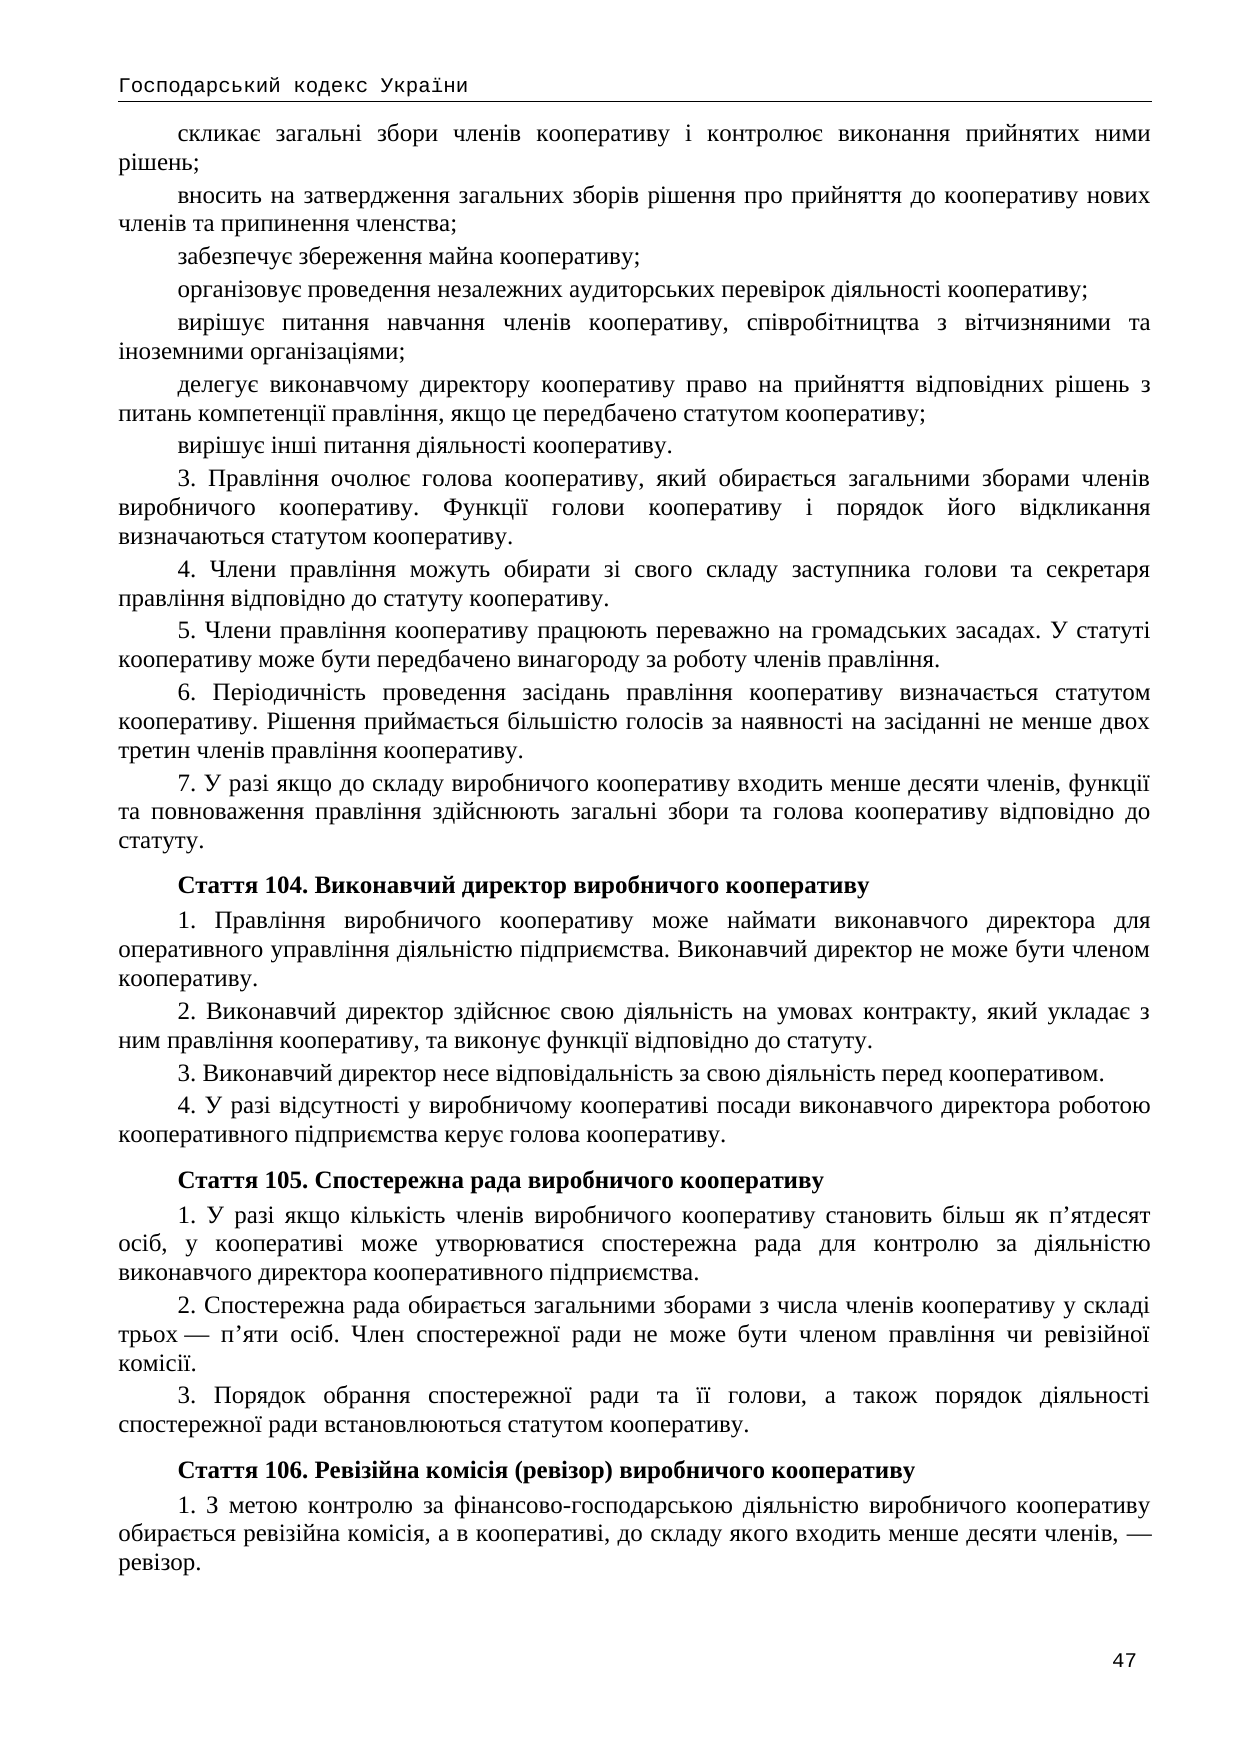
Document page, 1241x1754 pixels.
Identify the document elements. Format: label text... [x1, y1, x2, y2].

text 4. Члени правління можуть обирати зі свого складу заступника голови та секретаря правління відповідно до статуту кооперативу. [118, 554, 1152, 611]
subtitle Стаття 105. Спостережна рада виробничого кооперативу [177, 1165, 1152, 1193]
text 1. Правління виробничого кооперативу може наймати виконавчого директора для оперативного управління діяльністю підприємства. Виконавчий директор не може бути членом кооперативу. [118, 906, 1152, 992]
text 2. Спостережна рада обирається загальними зборами з числа членів кооперативу у складі трьох — п’яти осіб. Член спостережної ради не може бути членом правління чи ревізійної комісії. [118, 1290, 1152, 1376]
text 3. Порядок обрання спостережної ради та її голови, а також порядок діяльності спостережної ради встановлюються статутом кооперативу. [118, 1381, 1152, 1438]
text вносить на затвердження загальних зборів рішення про прийняття до кооперативу нових членів та припинення членства; [118, 180, 1152, 237]
text організовує проведення незалежних аудиторських перевірок діяльності кооперативу; [118, 274, 1152, 303]
text вирішує інші питання діяльності кооперативу. [118, 431, 1152, 459]
text 3. Виконавчий директор несе відповідальність за свою діяльність перед кооперативом. [118, 1058, 1152, 1086]
text 3. Правління очолює голова кооперативу, який обирається загальними зборами членів виробничого кооперативу. Функції голови кооперативу і порядок його відкликання визначаються статутом кооперативу. [118, 463, 1152, 550]
text делегує виконавчому директору кооперативу право на прийняття відповідних рішень з питань компетенції правління, якщо це передбачено статутом кооперативу; [118, 369, 1152, 426]
text 6. Періодичність проведення засідань правління кооперативу визначається статутом кооперативу. Рішення приймається більшістю голосів за наявності на засіданні не менше двох третин членів правління кооперативу. [118, 677, 1152, 763]
subtitle Стаття 106. Ревізійна комісія (ревізор) виробничого кооперативу [177, 1455, 1152, 1483]
text забезпечує збереження майна кооперативу; [118, 241, 1152, 270]
text 1. У разі якщо кількість членів виробничого кооперативу становить більш як п’ятдесят осіб, у кооперативі може утворюватися спостережна рада для контролю за діяльністю виконавчого директора кооперативного підприємства. [118, 1200, 1152, 1286]
text скликає загальні збори членів кооперативу і контролює виконання прийнятих ними рішень; [118, 118, 1152, 176]
text 1. З метою контролю за фінансово-господарською діяльністю виробничого кооперативу обирається ревізійна комісія, а в кооперативі, до складу якого входить менше десяти членів, — ревізор. [118, 1490, 1152, 1576]
text 2. Виконавчий директор здійснює свою діяльність на умовах контракту, який укладає з ним правління кооперативу, та виконує функції відповідно до статуту. [118, 996, 1152, 1053]
text 5. Члени правління кооперативу працюють переважно на громадських засадах. У статуті кооперативу може бути передбачено винагороду за роботу членів правління. [118, 616, 1152, 673]
subtitle Стаття 104. Виконавчий директор виробничого кооперативу [177, 871, 1152, 899]
text вирішує питання навчання членів кооперативу, співробітництва з вітчизняними та іноземними організаціями; [118, 307, 1152, 365]
text 4. У разі відсутності у виробничому кооперативі посади виконавчого директора роботою кооперативного підприємства керує голова кооперативу. [118, 1091, 1152, 1148]
text 7. У разі якщо до складу виробничого кооперативу входить менше десяти членів, функції та повноваження правління здійснюють загальні збори та голова кооперативу відповідно до статуту. [118, 768, 1152, 854]
